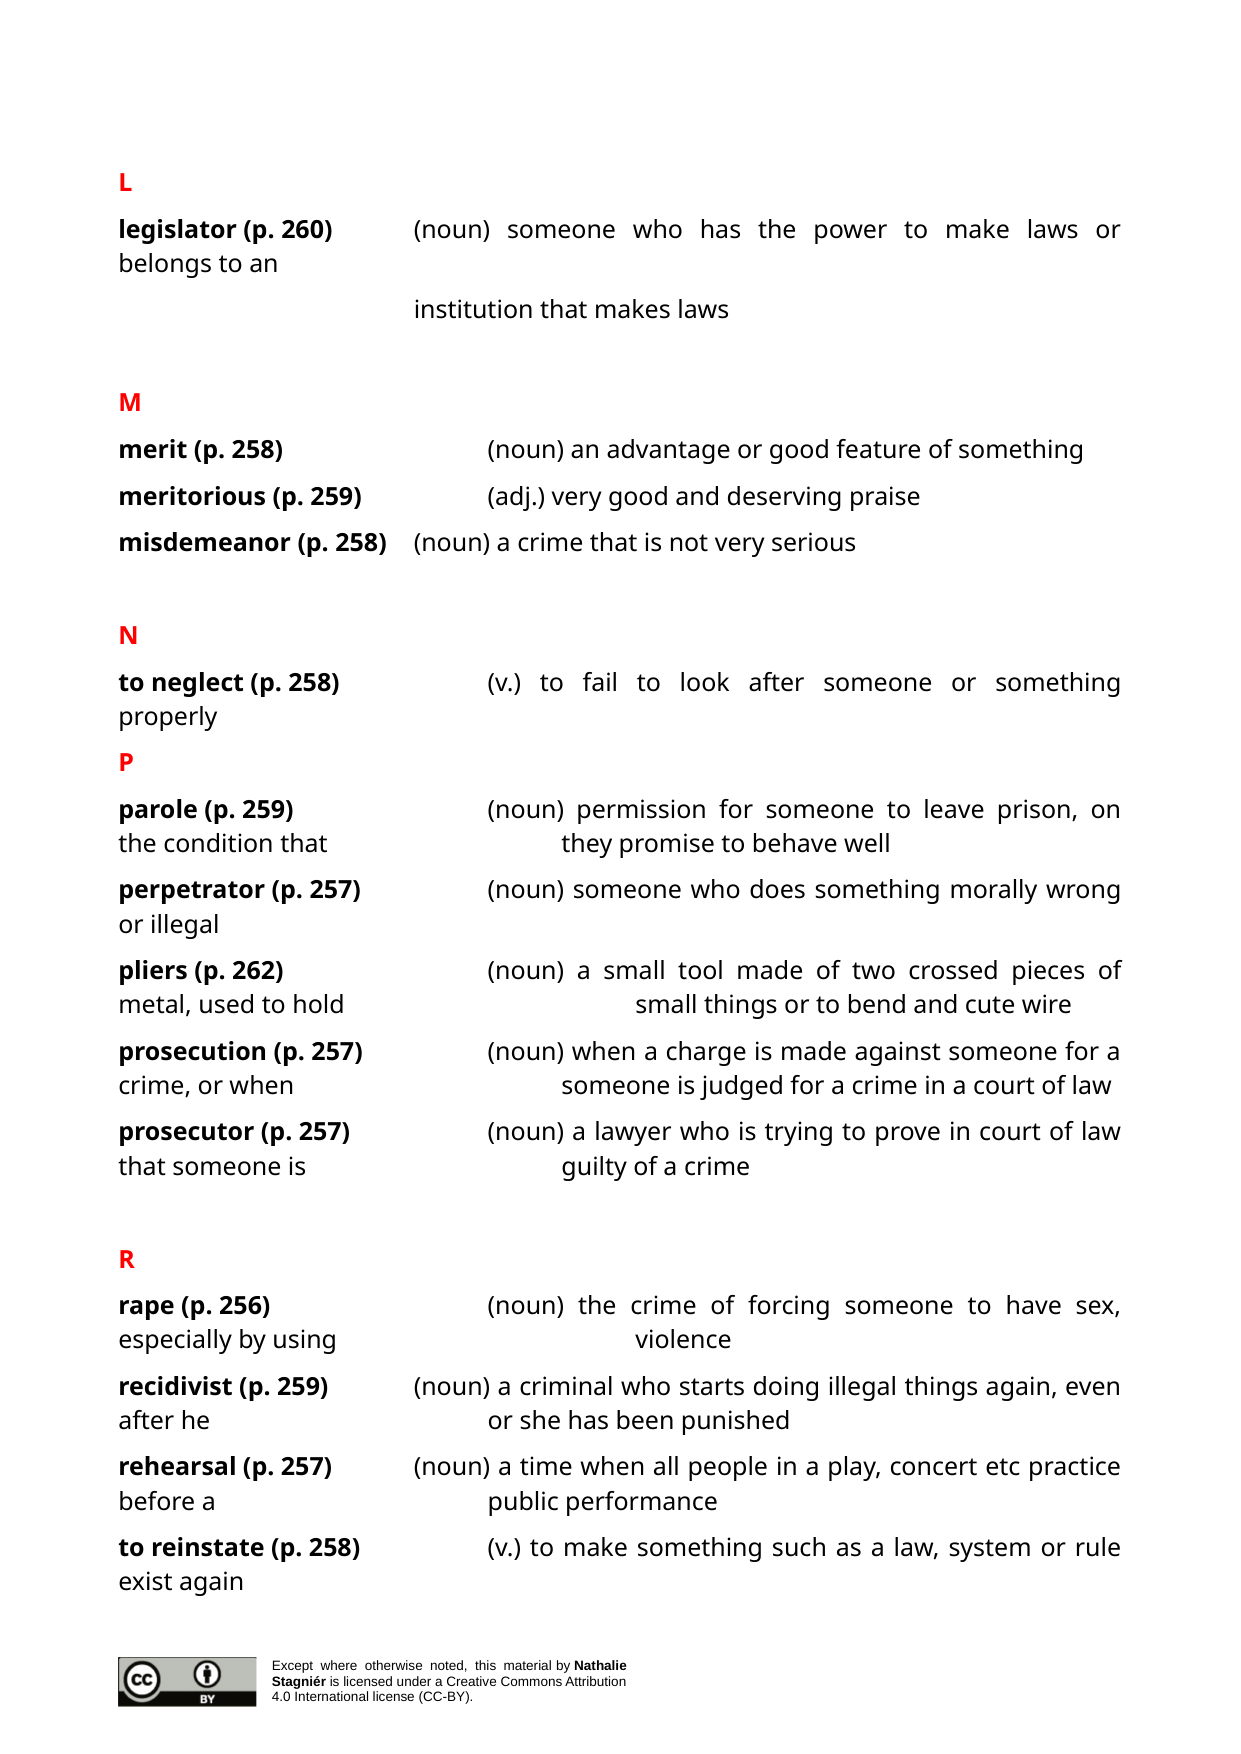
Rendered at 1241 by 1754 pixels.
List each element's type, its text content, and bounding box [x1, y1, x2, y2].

text perpetrator (p. 257) (noun) someone who does something morally wrong or illegal [118, 872, 1122, 940]
text institution that makes laws [118, 292, 1122, 326]
text L [118, 165, 1122, 199]
text to reinstate (p. 258) (v.) to make something such as a law, system or rule exist again [118, 1530, 1122, 1598]
text parole (p. 259) (noun) permission for someone to leave prison, on the condition that they promise to behave well [118, 792, 1122, 860]
text R [118, 1241, 1122, 1275]
text legislator (p. 260) (noun) someone who has the power to make laws or belongs to an [118, 211, 1122, 279]
picture [118, 1657, 256, 1707]
text P [118, 745, 1122, 779]
text M [118, 385, 1122, 419]
text pliers (p. 262) (noun) a small tool made of two crossed pieces of metal, used to hold small things or to bend and cute wire [118, 953, 1122, 1021]
text to neglect (p. 258) (v.) to fail to look after someone or something properly [118, 664, 1122, 732]
text misdemeanor (p. 258) (noun) a crime that is not very serious [118, 525, 1122, 559]
text merit (p. 258) (noun) an advantage or good feature of something [118, 432, 1122, 466]
text recidivist (p. 259) (noun) a criminal who starts doing illegal things again, even after he or she has been punished [118, 1368, 1122, 1437]
text meritorious (p. 259) (adj.) very good and deserving praise [118, 478, 1122, 512]
text rape (p. 256) (noun) the crime of forcing someone to have sex, especially by using violence [118, 1288, 1122, 1356]
text prosecutor (p. 257) (noun) a lawyer who is trying to prove in court of law that someone is guilty of a crime [118, 1114, 1122, 1182]
text rehearsal (p. 257) (noun) a time when all people in a play, concert etc practice before a public performance [118, 1449, 1122, 1517]
text N [118, 618, 1122, 652]
text prosecution (p. 257) (noun) when a charge is made against someone for a crime, or when someone is judged for a crime in a court of law [118, 1033, 1122, 1102]
